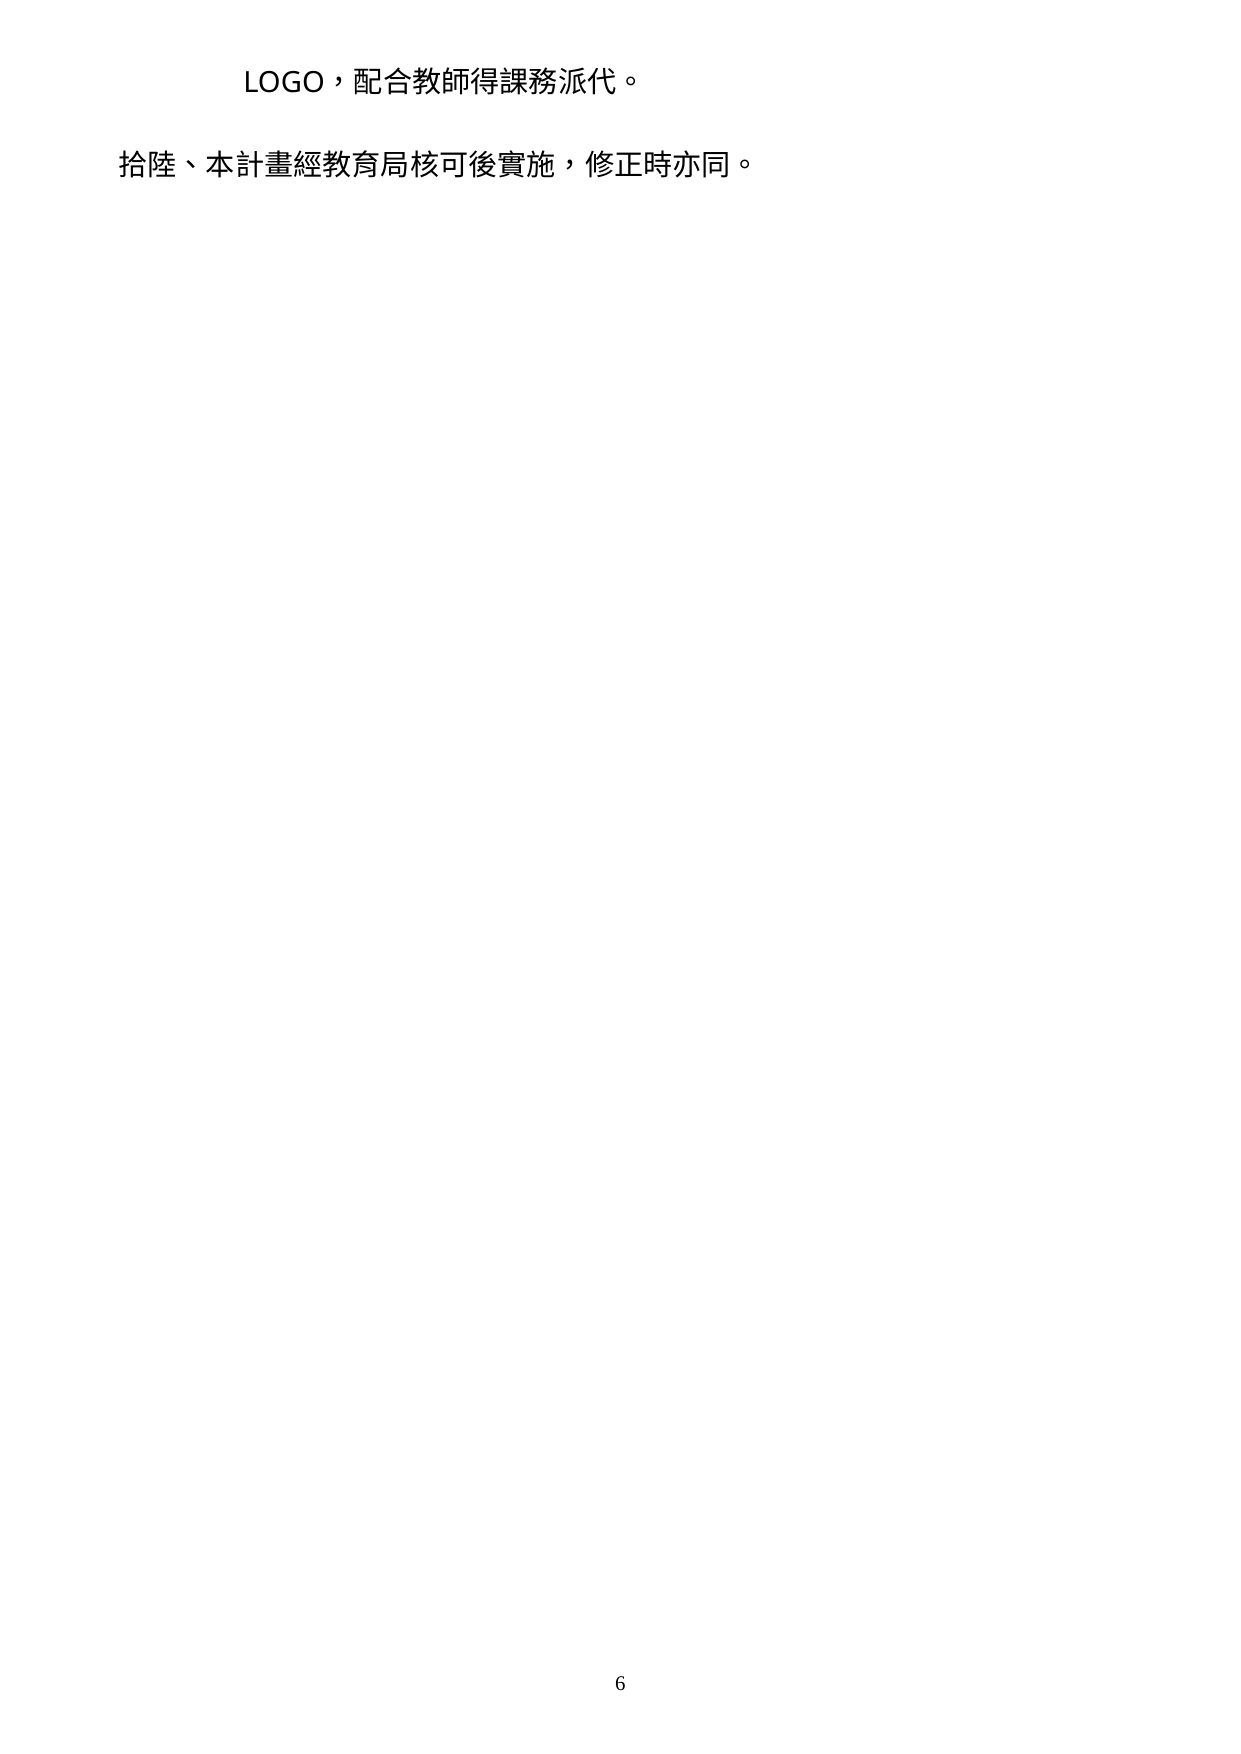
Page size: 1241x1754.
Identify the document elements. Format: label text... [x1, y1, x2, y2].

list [168, 59, 1122, 101]
text 拾陸、本計畫經教育局核可後實施，修正時亦同。 [118, 142, 1122, 184]
